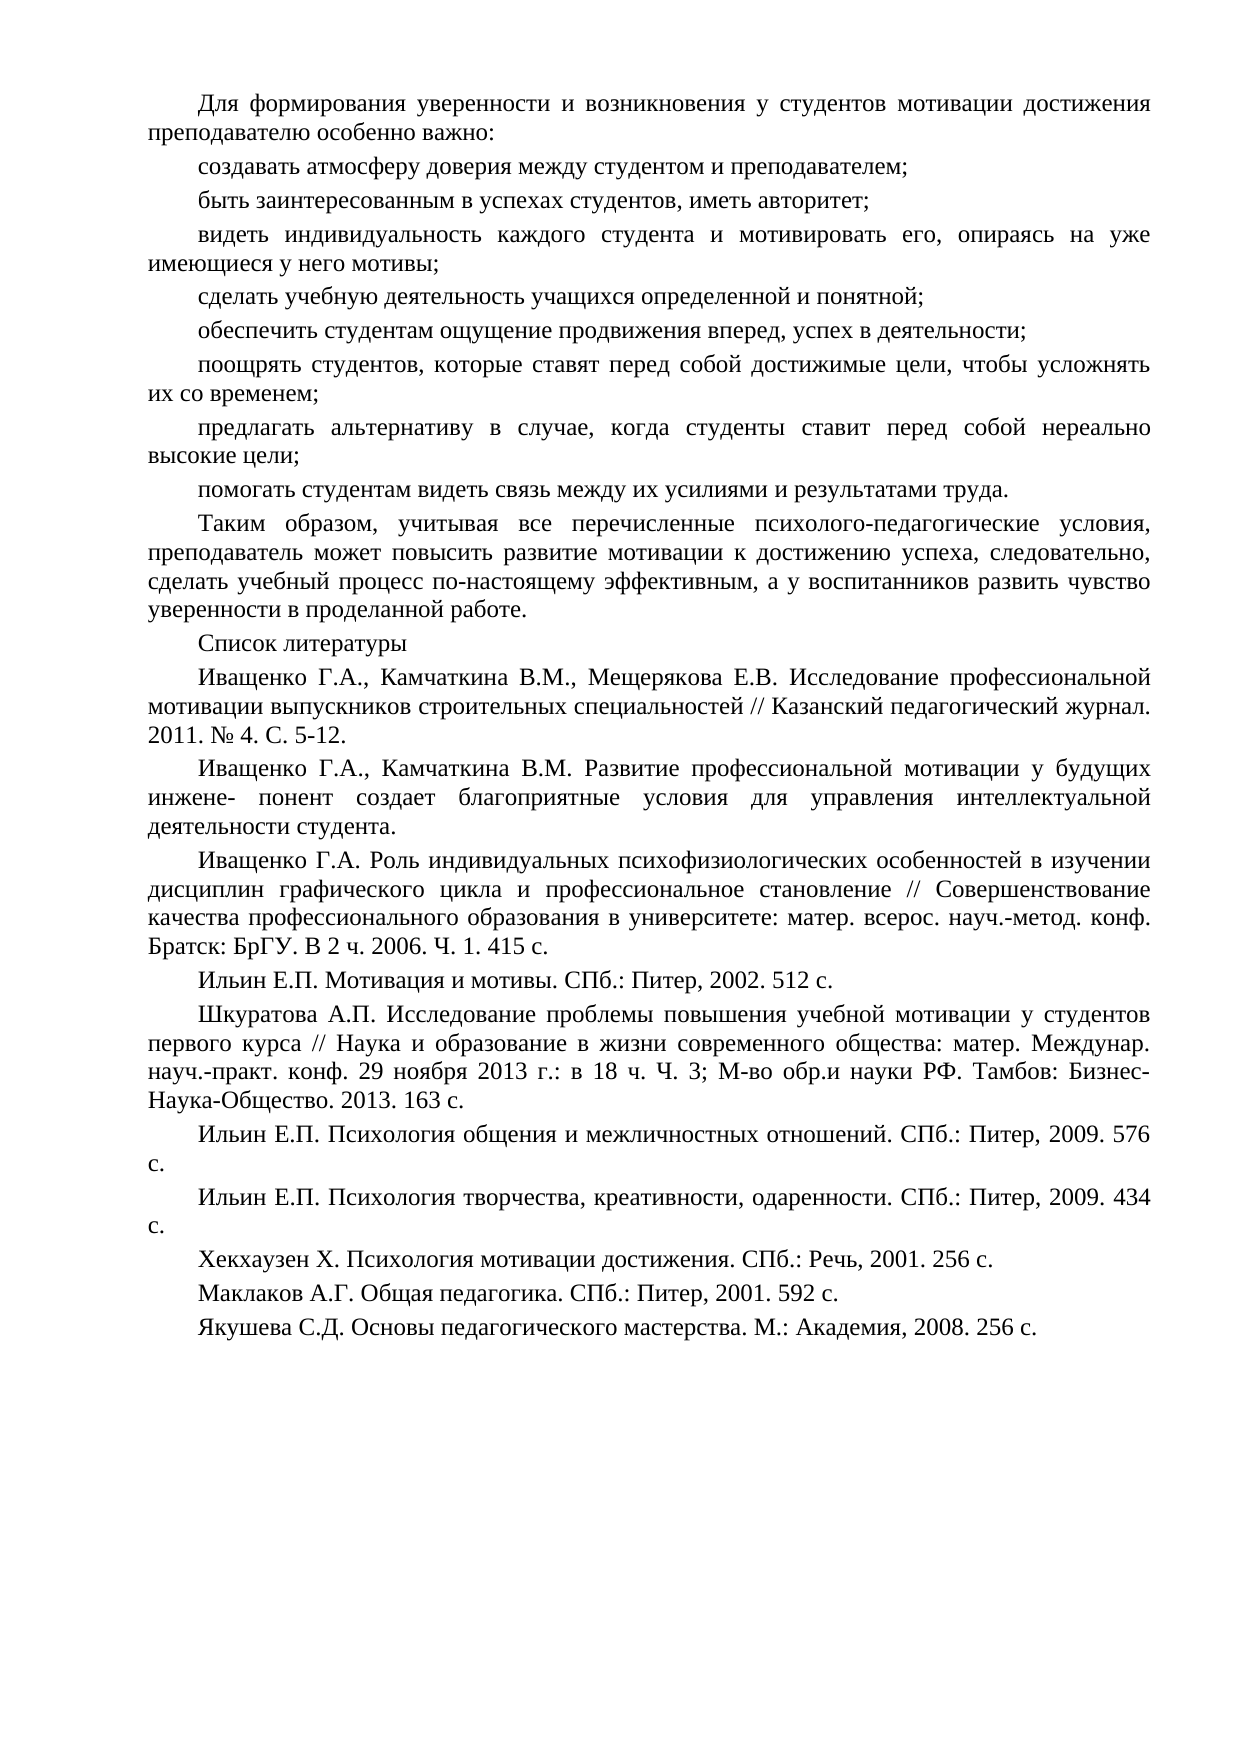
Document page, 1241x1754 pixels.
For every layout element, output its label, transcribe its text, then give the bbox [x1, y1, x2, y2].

text Для формирования уверенности и возникновения у студентов мотивации достижения преподавателю особенно важно: [148, 88, 1152, 146]
text Иващенко Г.А. Роль индивидуальных психофизиологических особенностей в изучении дисциплин графического цикла и профессиональное становление // Совершенствование качества профессионального образования в университете: матер. всерос. науч.-метод. конф. Братск: БрГУ. В 2 ч. 2006. Ч. 1. 415 с. [148, 845, 1152, 960]
text Хекхаузен Х. Психология мотивации достижения. СПб.: Речь, 2001. 256 с. [148, 1244, 1152, 1273]
text Список литературы [148, 628, 1152, 657]
text создавать атмосферу доверия между студентом и преподавателем; [148, 151, 1152, 180]
text быть заинтересованным в успехах студентов, иметь авторитет; [148, 185, 1152, 214]
text Маклаков А.Г. Общая педагогика. СПб.: Питер, 2001. 592 с. [148, 1278, 1152, 1307]
text Иващенко Г.А., Камчаткина В.М., Мещерякова Е.В. Исследование профессиональной мотивации выпускников строительных специальностей // Казанский педагогический журнал. 2011. № 4. С. 5-12. [148, 662, 1152, 748]
text сделать учебную деятельность учащихся определенной и понятной; [148, 281, 1152, 310]
text обеспечить студентам ощущение продвижения вперед, успех в деятельности; [148, 315, 1152, 344]
text помогать студентам видеть связь между их усилиями и результатами труда. [148, 474, 1152, 503]
text Ильин Е.П. Психология творчества, креативности, одаренности. СПб.: Питер, 2009. 434 с. [148, 1182, 1152, 1239]
text Шкуратова А.П. Исследование проблемы повышения учебной мотивации у студентов первого курса // Наука и образование в жизни современного общества: матер. Междунар. науч.-практ. конф. 29 ноября 2013 г.: в 18 ч. Ч. 3; М-во обр.и науки РФ. Тамбов: Бизнес-Наука-Общество. 2013. 163 с. [148, 999, 1152, 1114]
text Таким образом, учитывая все перечисленные психолого-педагогические условия, преподаватель может повысить развитие мотивации к достижению успеха, следовательно, сделать учебный процесс по-настоящему эффективным, а у воспитанников развить чувство уверенности в проделанной работе. [148, 508, 1152, 623]
text Иващенко Г.А., Камчаткина В.М. Развитие профессиональной мотивации у будущих инжене- понент создает благоприятные условия для управления интеллектуальной деятельности студента. [148, 753, 1152, 840]
text видеть индивидуальность каждого студента и мотивировать его, опираясь на уже имеющиеся у него мотивы; [148, 219, 1152, 276]
text Ильин Е.П. Мотивация и мотивы. СПб.: Питер, 2002. 512 с. [148, 965, 1152, 994]
text предлагать альтернативу в случае, когда студенты ставит перед собой нереально высокие цели; [148, 412, 1152, 469]
text Ильин Е.П. Психология общения и межличностных отношений. СПб.: Питер, 2009. 576 с. [148, 1119, 1152, 1176]
text Якушева С.Д. Основы педагогического мастерства. М.: Академия, 2008. 256 с. [148, 1312, 1152, 1341]
text поощрять студентов, которые ставят перед собой достижимые цели, чтобы усложнять их со временем; [148, 349, 1152, 407]
